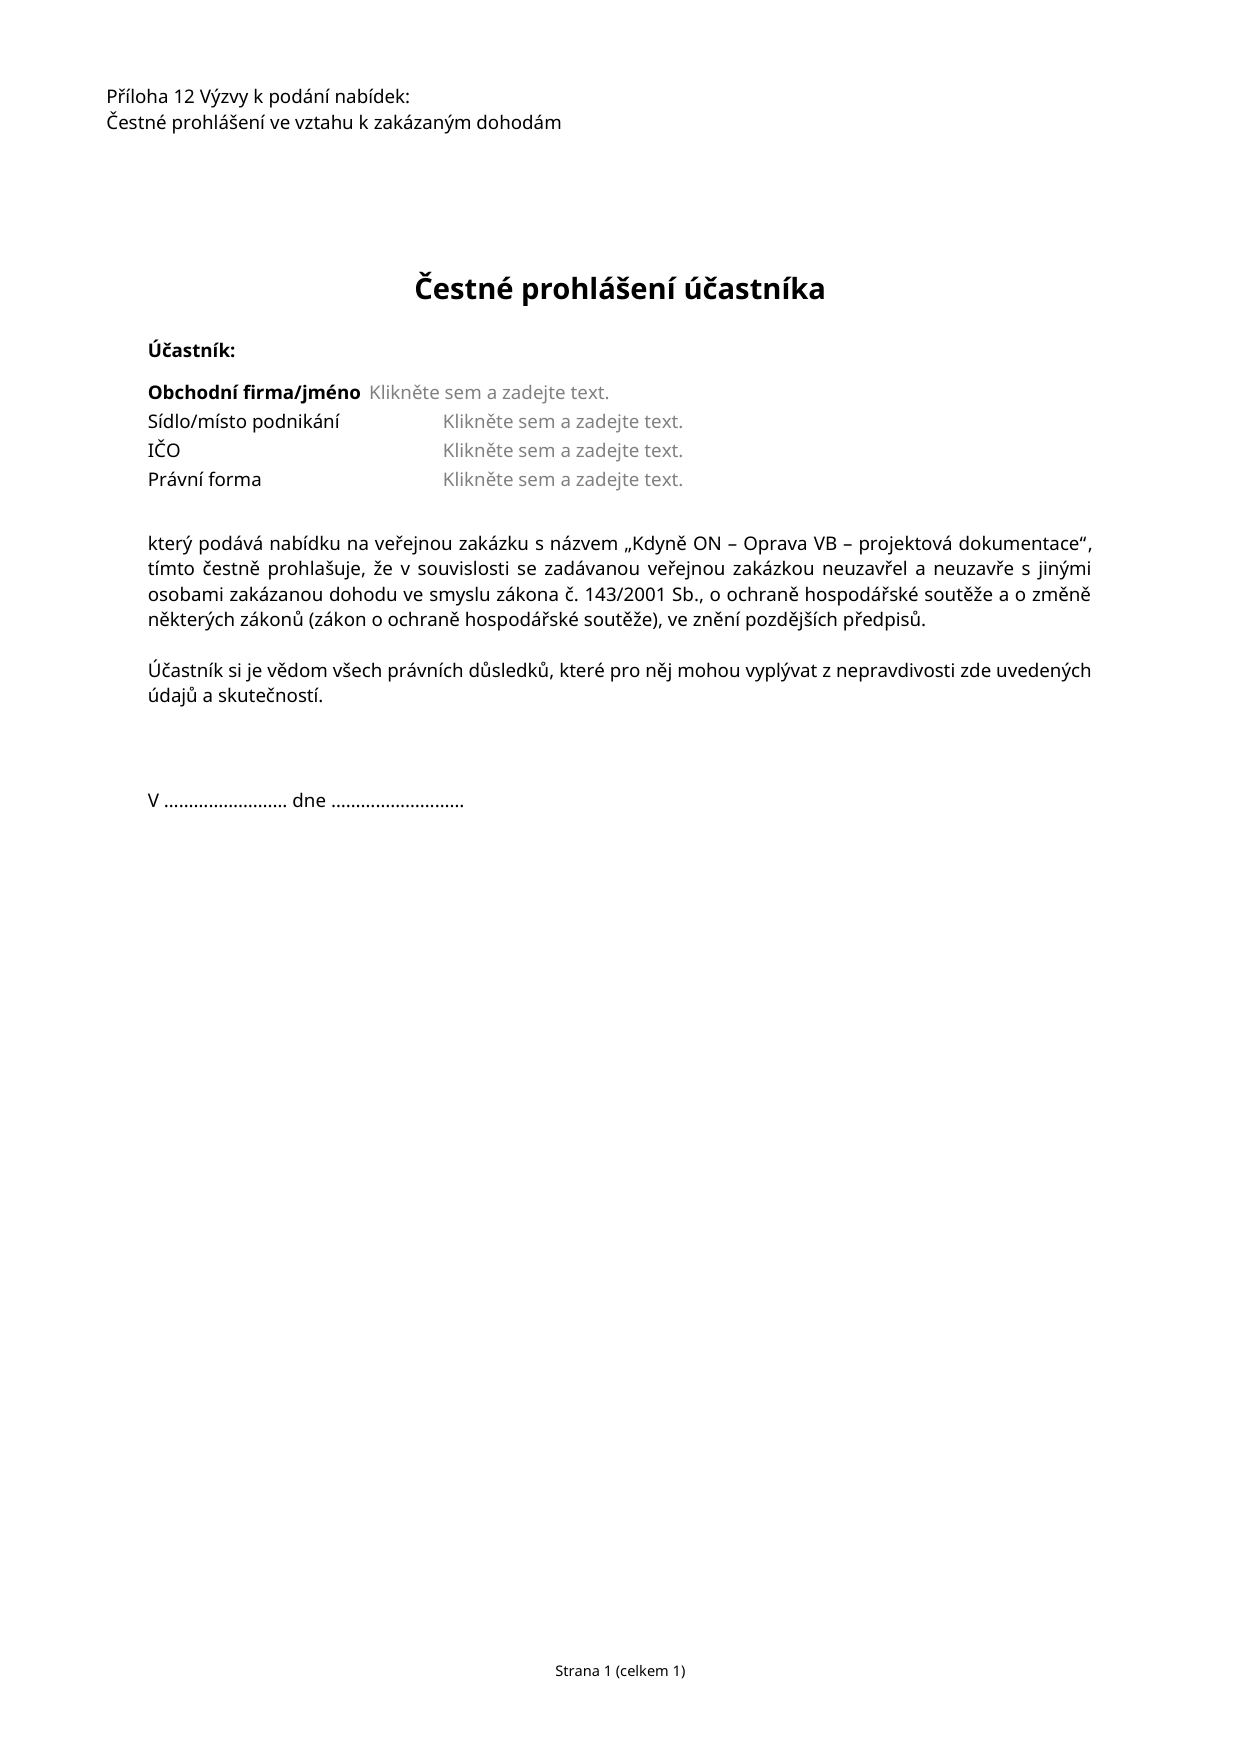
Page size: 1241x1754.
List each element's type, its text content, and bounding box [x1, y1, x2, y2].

text V ………………….… dne ……………………… [148, 784, 1092, 813]
text Účastník: [148, 333, 1093, 364]
text IČO [148, 434, 1093, 463]
text Sídlo/místo podnikání [148, 405, 1093, 434]
text Obchodní firma/jméno [148, 376, 1093, 405]
title Čestné prohlášení účastníka [148, 268, 1093, 308]
text Účastník si je vědom všech právních důsledků, které pro něj mohou vyplývat z nepravdivosti zde uvedených údajů a skutečností. [148, 657, 1093, 708]
text který podává nabídku na veřejnou zakázku s názvem „Kdyně ON – Oprava VB – projektová dokumentace“, tímto čestně prohlašuje, že v souvislosti se zadávanou veřejnou zakázkou neuzavřel a neuzavře s jinými osobami zakázanou dohodu ve smyslu zákona č. 143/2001 Sb., o ochraně hospodářské soutěže a o změně některých zákonů (zákon o ochraně hospodářské soutěže), ve znění pozdějších předpisů. [148, 530, 1093, 632]
text Právní forma [148, 463, 1093, 492]
